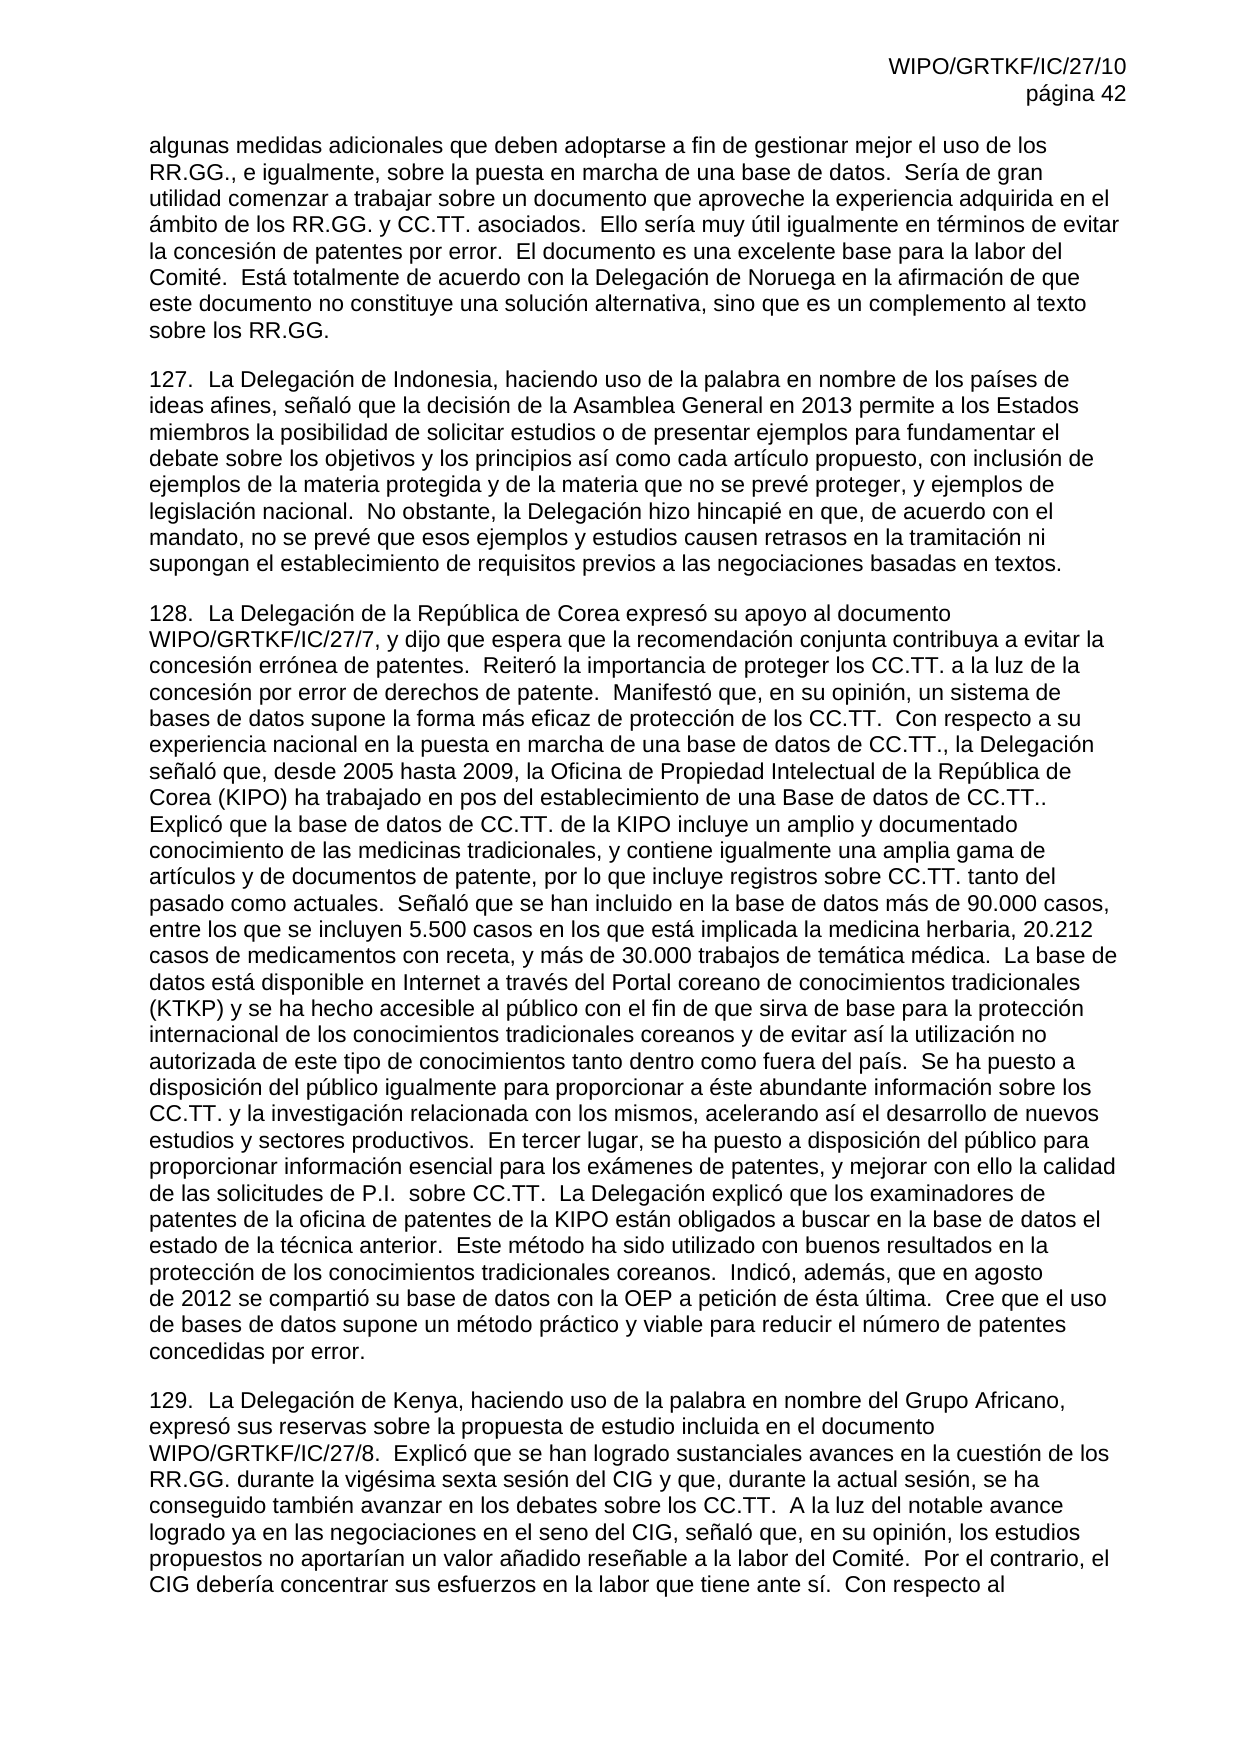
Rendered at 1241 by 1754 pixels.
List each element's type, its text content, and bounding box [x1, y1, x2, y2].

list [149, 1387, 1122, 1598]
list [149, 132, 1122, 343]
list La Delegación de la República de Corea expresó su apoyo al documento WIPO/GRTKF/IC/27/7, y dijo que espera que la recomendación conjunta contribuya a evitar la concesión errónea de patentes. Reiteró la importancia de proteger los CC.TT. a la luz de la concesión por error de derechos de patente. Manifestó que, en su opinión, un sistema de bases de datos supone la forma más eficaz de protección de los CC.TT. Con respecto a su experiencia nacional en la puesta en marcha de una base de datos de CC.TT., la Delegación señaló que, desde 2005 hasta 2009, la Oficina de Propiedad Intelectual de la República de Corea (KIPO) ha trabajado en pos del establecimiento de una Base de datos de CC.TT.. Explicó que la base de datos de CC.TT. de la KIPO incluye un amplio y documentado conocimiento de las medicinas tradicionales, y contiene igualmente una amplia gama de artículos y de documentos de patente, por lo que incluye registros sobre CC.TT. tanto del pasado como actuales. Señaló que se han incluido en la base de datos más de 90.000 casos, entre los que se incluyen 5.500 casos en los que está implicada la medicina herbaria, 20.212 casos de medicamentos con receta, y más de 30.000 trabajos de temática médica. La base de datos está disponible en Internet a través del Portal coreano de conocimientos tradicionales (KTKP) y se ha hecho accesible al público con el fin de que sirva de base para la protección internacional de los conocimientos tradicionales coreanos y de evitar así la utilización no autorizada de este tipo de conocimientos tanto dentro como fuera del país. Se ha puesto a disposición del público igualmente para proporcionar a éste abundante información sobre los CC.TT. y la investigación relacionada con los mismos, acelerando así el desarrollo de nuevos estudios y sectores productivos. En tercer lugar, se ha puesto a disposición del público para proporcionar información esencial para los exámenes de patentes, y mejorar con ello la calidad de las solicitudes de P.I. sobre CC.TT. La Delegación explicó que los examinadores de patentes de la oficina de patentes de la KIPO están obligados a buscar en la base de datos el estado de la técnica anterior. Este método ha sido utilizado con buenos resultados en la protección de los conocimientos tradicionales coreanos. Indicó, además, que en agosto de 2012 se compartió su base de datos con la OEP a petición de ésta última. Cree que el uso de bases de datos supone un método práctico y viable para reducir el número de patentes concedidas por error. [149, 600, 1122, 1364]
list La Delegación de Indonesia, haciendo uso de la palabra en nombre de los países de ideas afines, señaló que la decisión de la Asamblea General en 2013 permite a los Estados miembros la posibilidad de solicitar estudios o de presentar ejemplos para fundamentar el debate sobre los objetivos y los principios así como cada artículo propuesto, con inclusión de ejemplos de la materia protegida y de la materia que no se prevé proteger, y ejemplos de legislación nacional. No obstante, la Delegación hizo hincapié en que, de acuerdo con el mandato, no se prevé que esos ejemplos y estudios causen retrasos en la tramitación ni supongan el establecimiento de requisitos previos a las negociaciones basadas en textos. [149, 366, 1122, 577]
